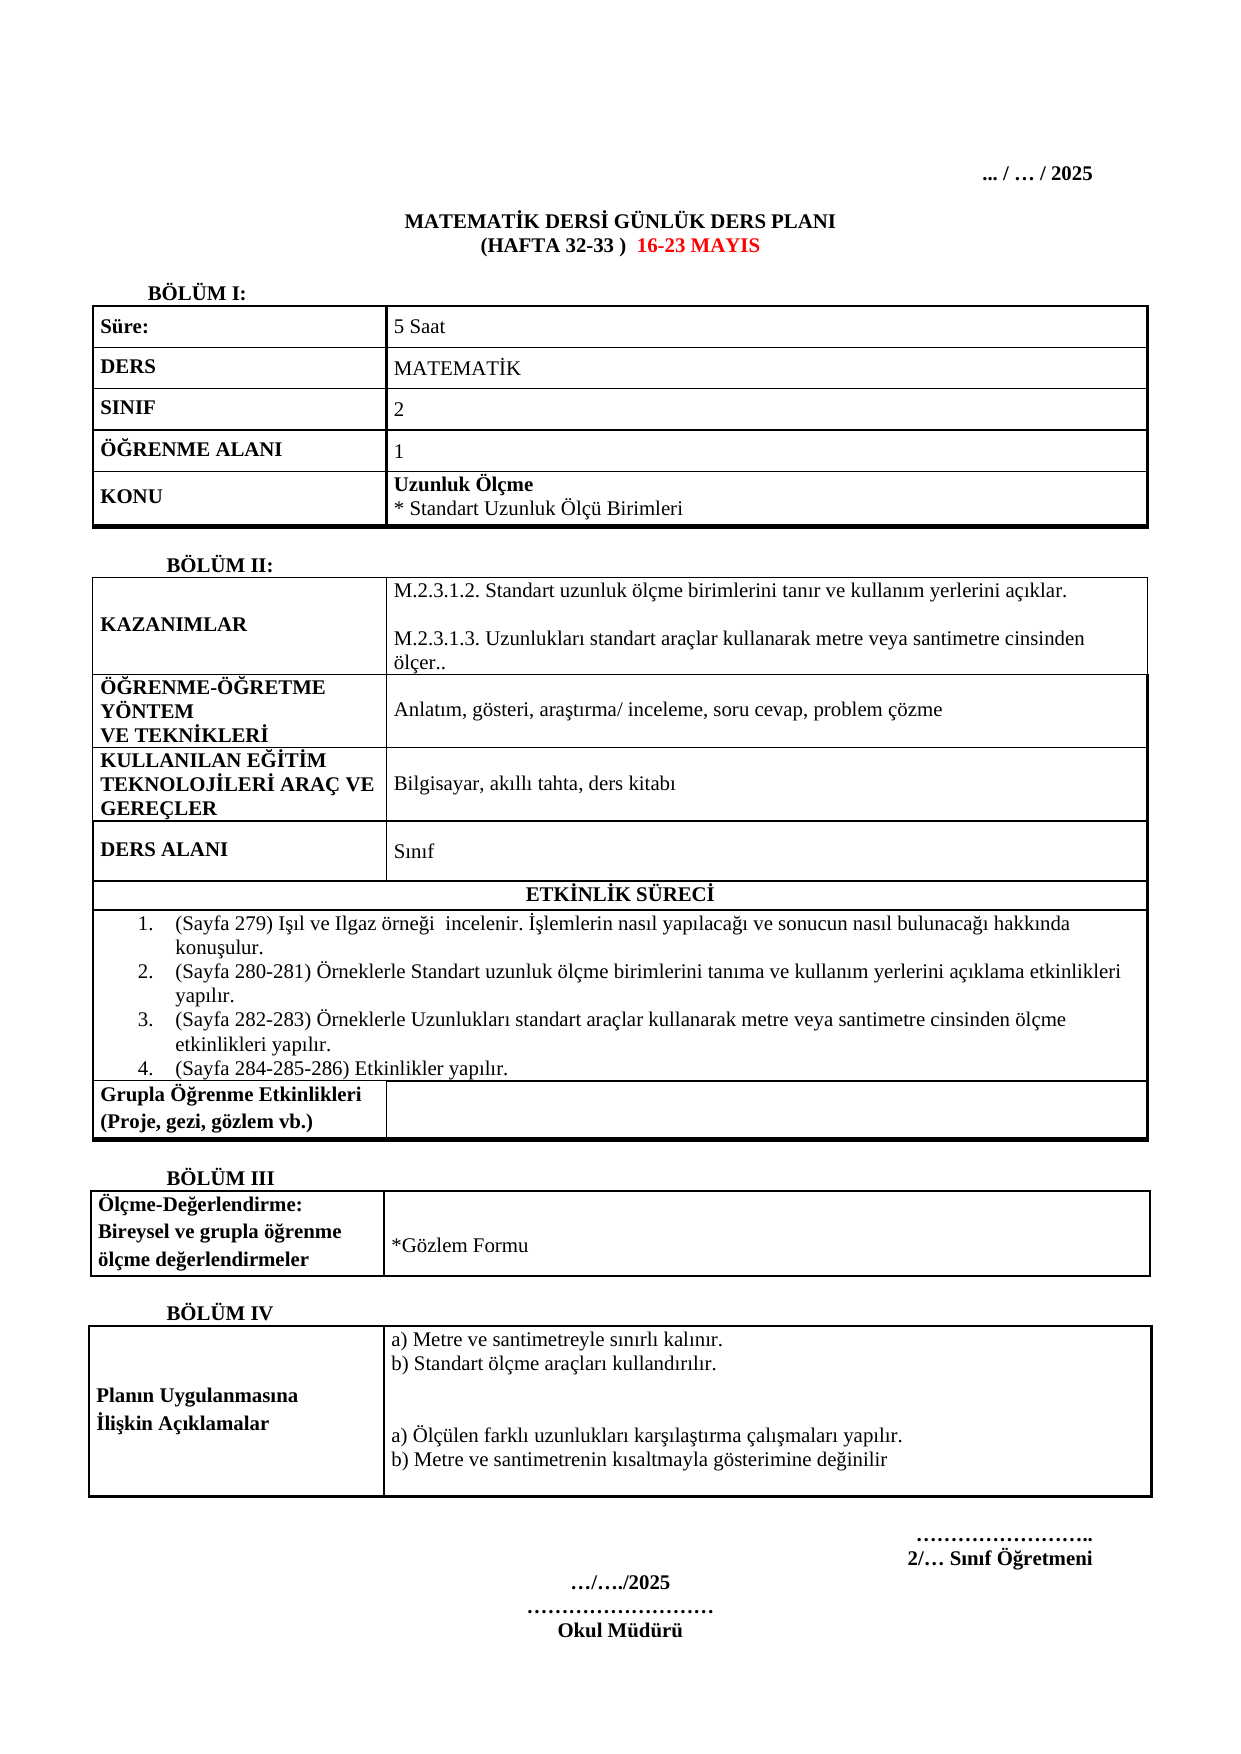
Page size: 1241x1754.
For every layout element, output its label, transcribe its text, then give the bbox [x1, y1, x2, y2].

table_header Süre: [94, 307, 385, 347]
table_cell KONU [94, 472, 385, 524]
table_cell [387, 1082, 1146, 1137]
subtitle BÖLÜM IV [148, 1301, 1092, 1325]
text (HAFTA 32-33 ) 16-23 MAYIS [148, 233, 1092, 257]
table_cell ÖĞRENME ALANI [94, 431, 385, 471]
table_cell ETKİNLİK SÜRECİ [94, 882, 1146, 909]
table_cell SINIF [94, 389, 385, 429]
table_cell ÖĞRENME-ÖĞRETME YÖNTEM VE TEKNİKLERİ [93, 675, 386, 747]
table_cell Uzunluk Ölçme * Standart Uzunluk Ölçü Birimleri [388, 472, 1146, 524]
text 2/… Sınıf Öğretmeni [148, 1546, 1092, 1569]
text MATEMATİK DERSİ GÜNLÜK DERS PLANI [148, 209, 1092, 233]
table_header Planın Uygulanmasına İlişkin Açıklamalar [90, 1327, 383, 1495]
text …/…./2025 [148, 1569, 1092, 1594]
text Okul Müdürü [148, 1618, 1092, 1642]
table_header *Gözlem Formu [385, 1192, 1149, 1274]
table_cell 2 [388, 389, 1146, 429]
text ……………………… [148, 1594, 1092, 1618]
text BÖLÜM I: [148, 281, 1092, 305]
table_cell MATEMATİK [388, 348, 1146, 388]
table_cell 1 [388, 431, 1146, 471]
table_cell Grupla Öğrenme Etkinlikleri (Proje, gezi, gözlem vb.) [94, 1081, 386, 1137]
table_header a) Metre ve santimetreyle sınırlı kalınır. b) Standart ölçme araçları kullandırılır. a) Ölçülen farklı uzunlukları karşılaştırma çalışmaları yapılır. b) Metre ve santimetrenin kısaltmayla gösterimine değinilir [385, 1327, 1150, 1495]
table_header M.2.3.1.2. Standart uzunluk ölçme birimlerini tanır ve kullanım yerlerini açıklar. M.2.3.1.3. Uzunlukları standart araçlar kullanarak metre veya santimetre cinsinden ölçer.. [387, 578, 1147, 674]
table_header 5 Saat [388, 307, 1146, 347]
table_cell DERS ALANI [94, 822, 386, 880]
table_cell Sınıf [387, 822, 1146, 880]
text BÖLÜM II: [148, 553, 1092, 577]
table_header KAZANIMLAR [93, 578, 386, 674]
text …………………….. [148, 1521, 1092, 1546]
table_header Ölçme-Değerlendirme: Bireysel ve grupla öğrenme ölçme değerlendirmeler [92, 1192, 383, 1274]
table_cell DERS [94, 348, 385, 388]
subtitle BÖLÜM III [148, 1166, 1092, 1190]
table_cell (Sayfa 279) Işıl ve Ilgaz örneği incelenir. İşlemlerin nasıl yapılacağı ve sonucun nasıl bulunacağı hakkında konuşulur. (Sayfa 280-281) Örneklerle Standart uzunluk ölçme birimlerini tanıma ve kullanım yerlerini açıklama etkinlikleri yapılır. (Sayfa 282-283) Örneklerle Uzunlukları standart araçlar kullanarak metre veya santimetre cinsinden ölçme etkinlikleri yapılır. (Sayfa 284-285-286) Etkinlikler yapılır. [94, 911, 1146, 1079]
table_cell KULLANILAN EĞİTİM TEKNOLOJİLERİ ARAÇ VE GEREÇLER [93, 748, 386, 820]
table_cell Bilgisayar, akıllı tahta, ders kitabı [387, 748, 1146, 820]
table_cell Anlatım, gösteri, araştırma/ inceleme, soru cevap, problem çözme [387, 675, 1146, 747]
text ... / … / 2025 [148, 161, 1092, 185]
